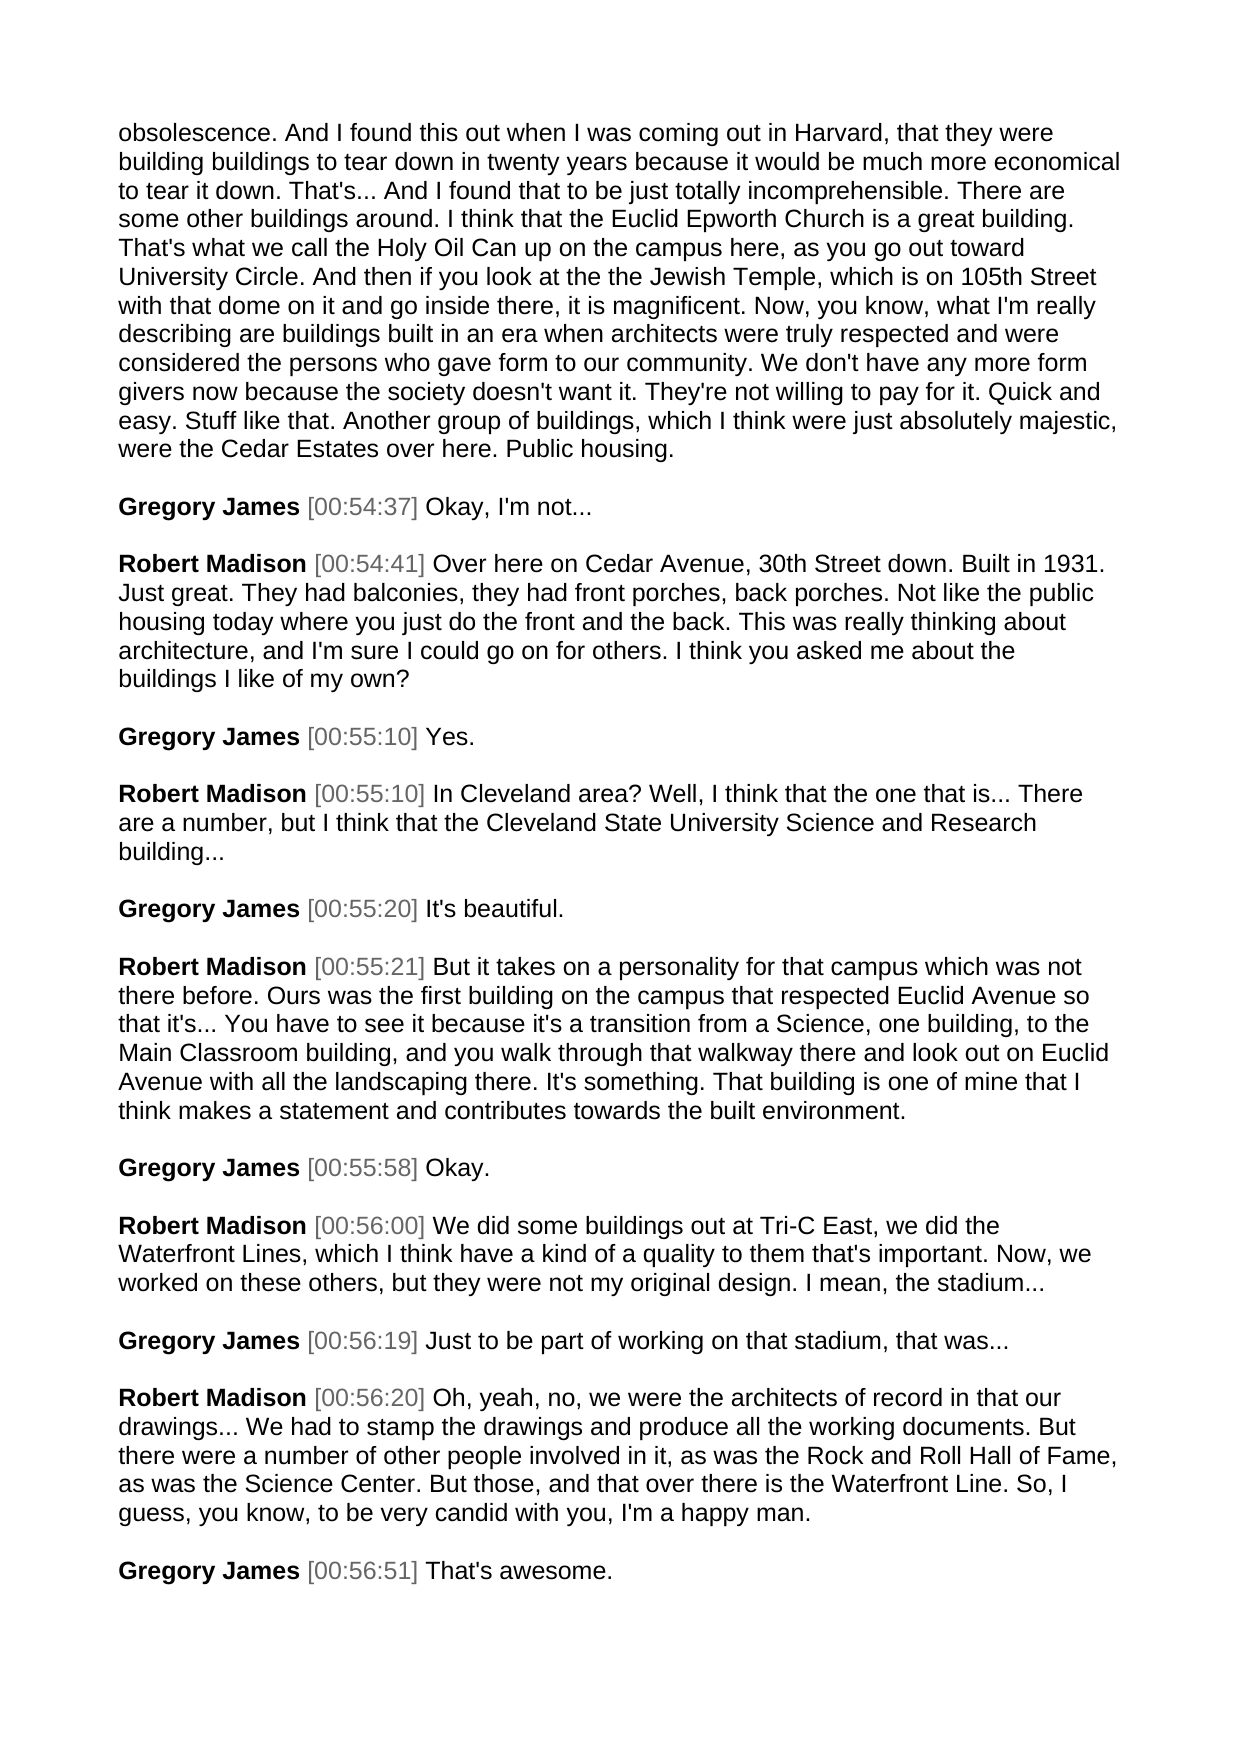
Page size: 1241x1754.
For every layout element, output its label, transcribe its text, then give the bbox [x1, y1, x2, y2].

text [118, 118, 1122, 463]
text Robert Madison [00:54:41] Over here on Cedar Avenue, 30th Street down. Built in 1931. Just great. They had balconies, they had front porches, back porches. Not like the public housing today where you just do the front and the back. This was really thinking about architecture, and I'm sure I could go on for others. I think you asked me about the buildings I like of my own? [118, 549, 1122, 693]
text Gregory James [00:54:37] Okay, I'm not... [118, 492, 1122, 521]
text Gregory James [00:55:10] Yes. [118, 722, 1122, 751]
text Robert Madison [00:56:20] Oh, yeah, no, we were the architects of record in that our drawings... We had to stamp the drawings and produce all the working documents. But there were a number of other people involved in it, as was the Rock and Roll Hall of Fame, as was the Science Center. But those, and that over there is the Waterfront Line. So, I guess, you know, to be very candid with you, I'm a happy man. [118, 1383, 1122, 1527]
text Robert Madison [00:55:21] But it takes on a personality for that campus which was not there before. Ours was the first building on the campus that respected Euclid Avenue so that it's... You have to see it because it's a transition from a Science, one building, to the Main Classroom building, and you walk through that walkway there and look out on Euclid Avenue with all the landscaping there. It's something. That building is one of mine that I think makes a statement and contributes towards the built environment. [118, 952, 1122, 1124]
text Gregory James [00:55:20] It's beautiful. [118, 894, 1122, 923]
text Gregory James [00:56:51] That's awesome. [118, 1556, 1122, 1584]
text Robert Madison [00:55:10] In Cleveland area? Well, I think that the one that is... There are a number, but I think that the Cleveland State University Science and Research building... [118, 779, 1122, 866]
text Robert Madison [00:56:00] We did some buildings out at Tri-C East, we did the Waterfront Lines, which I think have a kind of a quality to them that's important. Now, we worked on these others, but they were not my original design. I mean, the stadium... [118, 1211, 1122, 1297]
text Gregory James [00:55:58] Okay. [118, 1153, 1122, 1182]
text Gregory James [00:56:19] Just to be part of working on that stadium, that was... [118, 1326, 1122, 1354]
